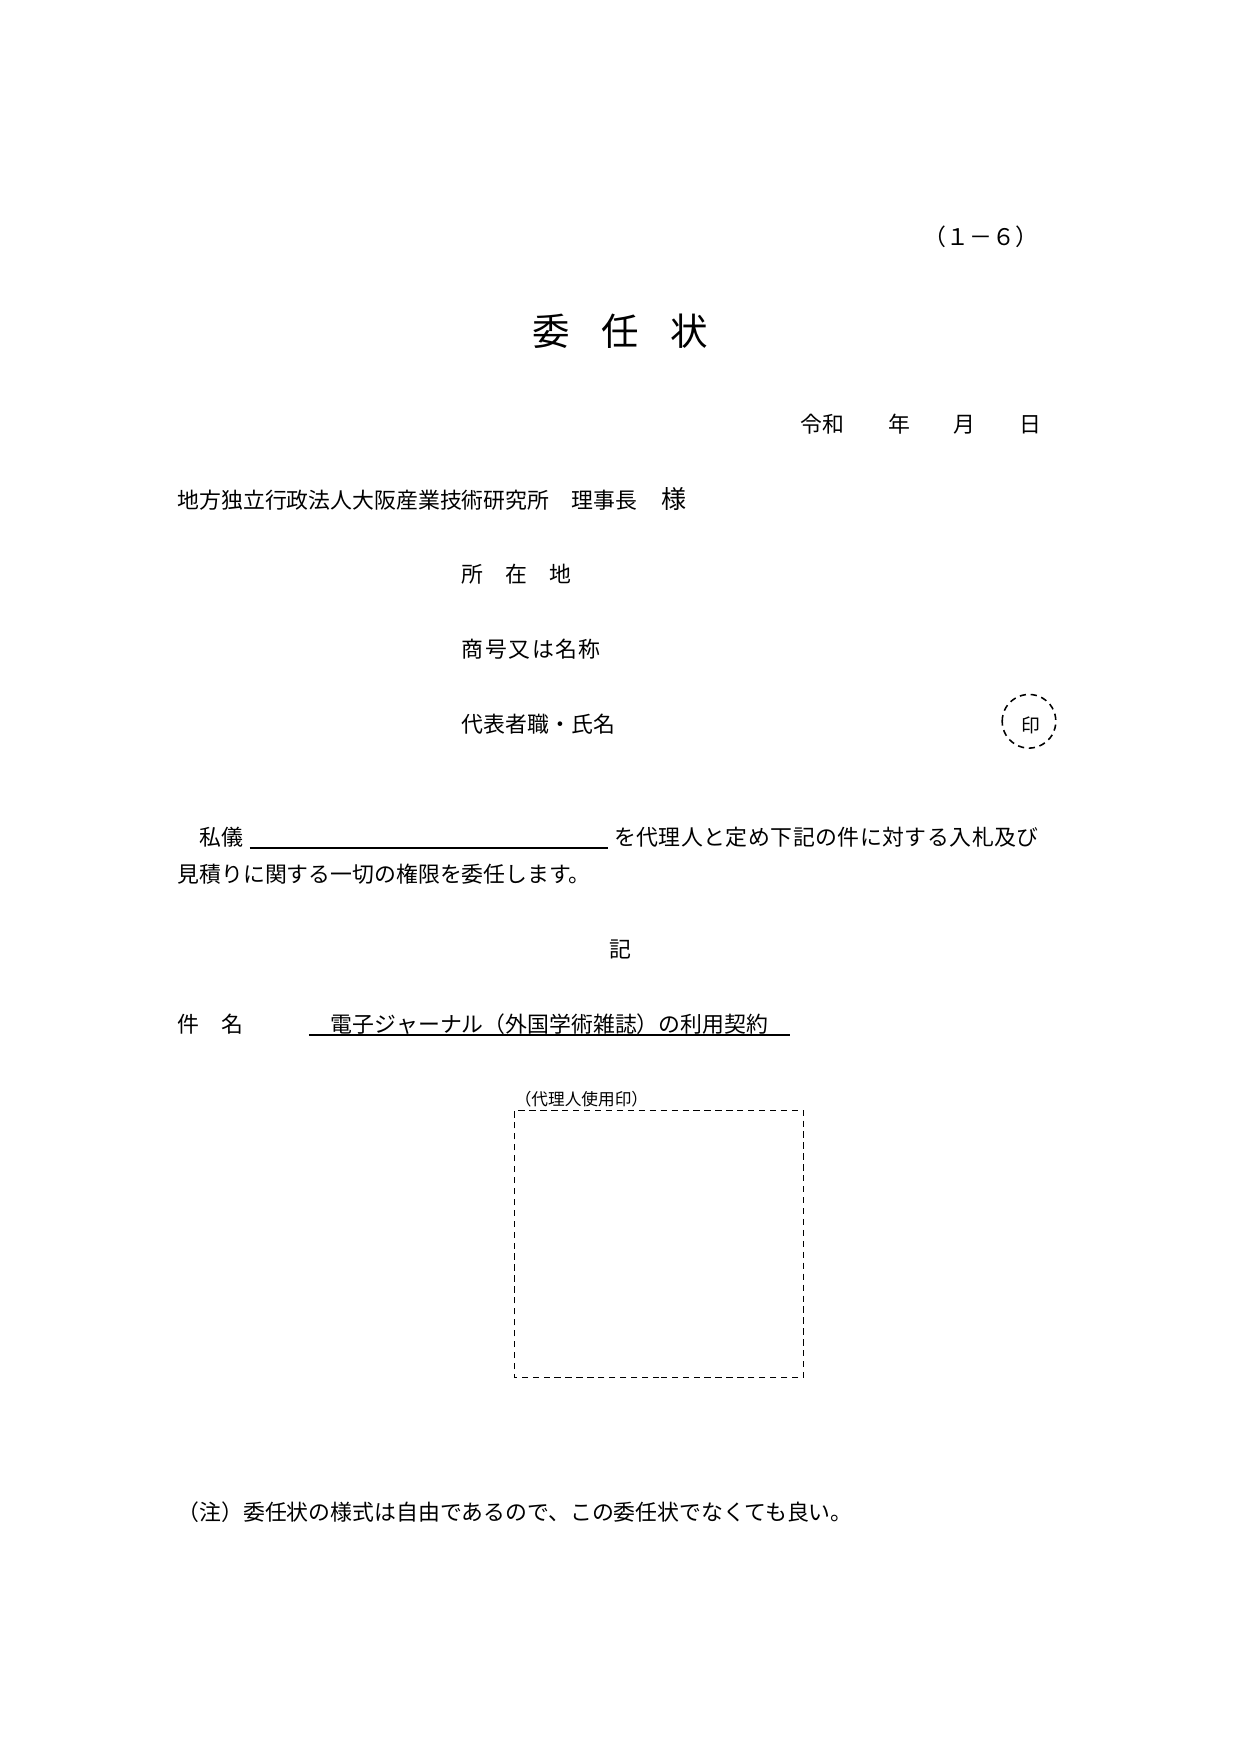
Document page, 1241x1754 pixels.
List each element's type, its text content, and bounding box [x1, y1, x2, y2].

text （注）委任状の様式は自由であるので、この委任状でなくても良い。 [177, 1492, 1063, 1529]
text （１－６） [177, 217, 1038, 254]
text （代理人使用印） [267, 1079, 1063, 1117]
text 委任状 [177, 292, 1063, 367]
text 代表者職・氏名 印 [462, 704, 1063, 742]
text 令和 年 月 日 [177, 404, 1041, 442]
text 私儀 を代理人と定め下記の件に対する入札及び見積りに関する一切の権限を委任します。 [177, 817, 1040, 892]
text 商号又は名称 [462, 629, 1063, 667]
text 地方独立行政法人大阪産業技術研究所 理事長 様 [177, 479, 1063, 517]
text 件 名 電子ジャーナル（外国学術雑誌）の利用契約 [177, 1004, 1063, 1042]
subtitle 記 [177, 929, 1063, 967]
text 所在地 [462, 554, 1063, 592]
